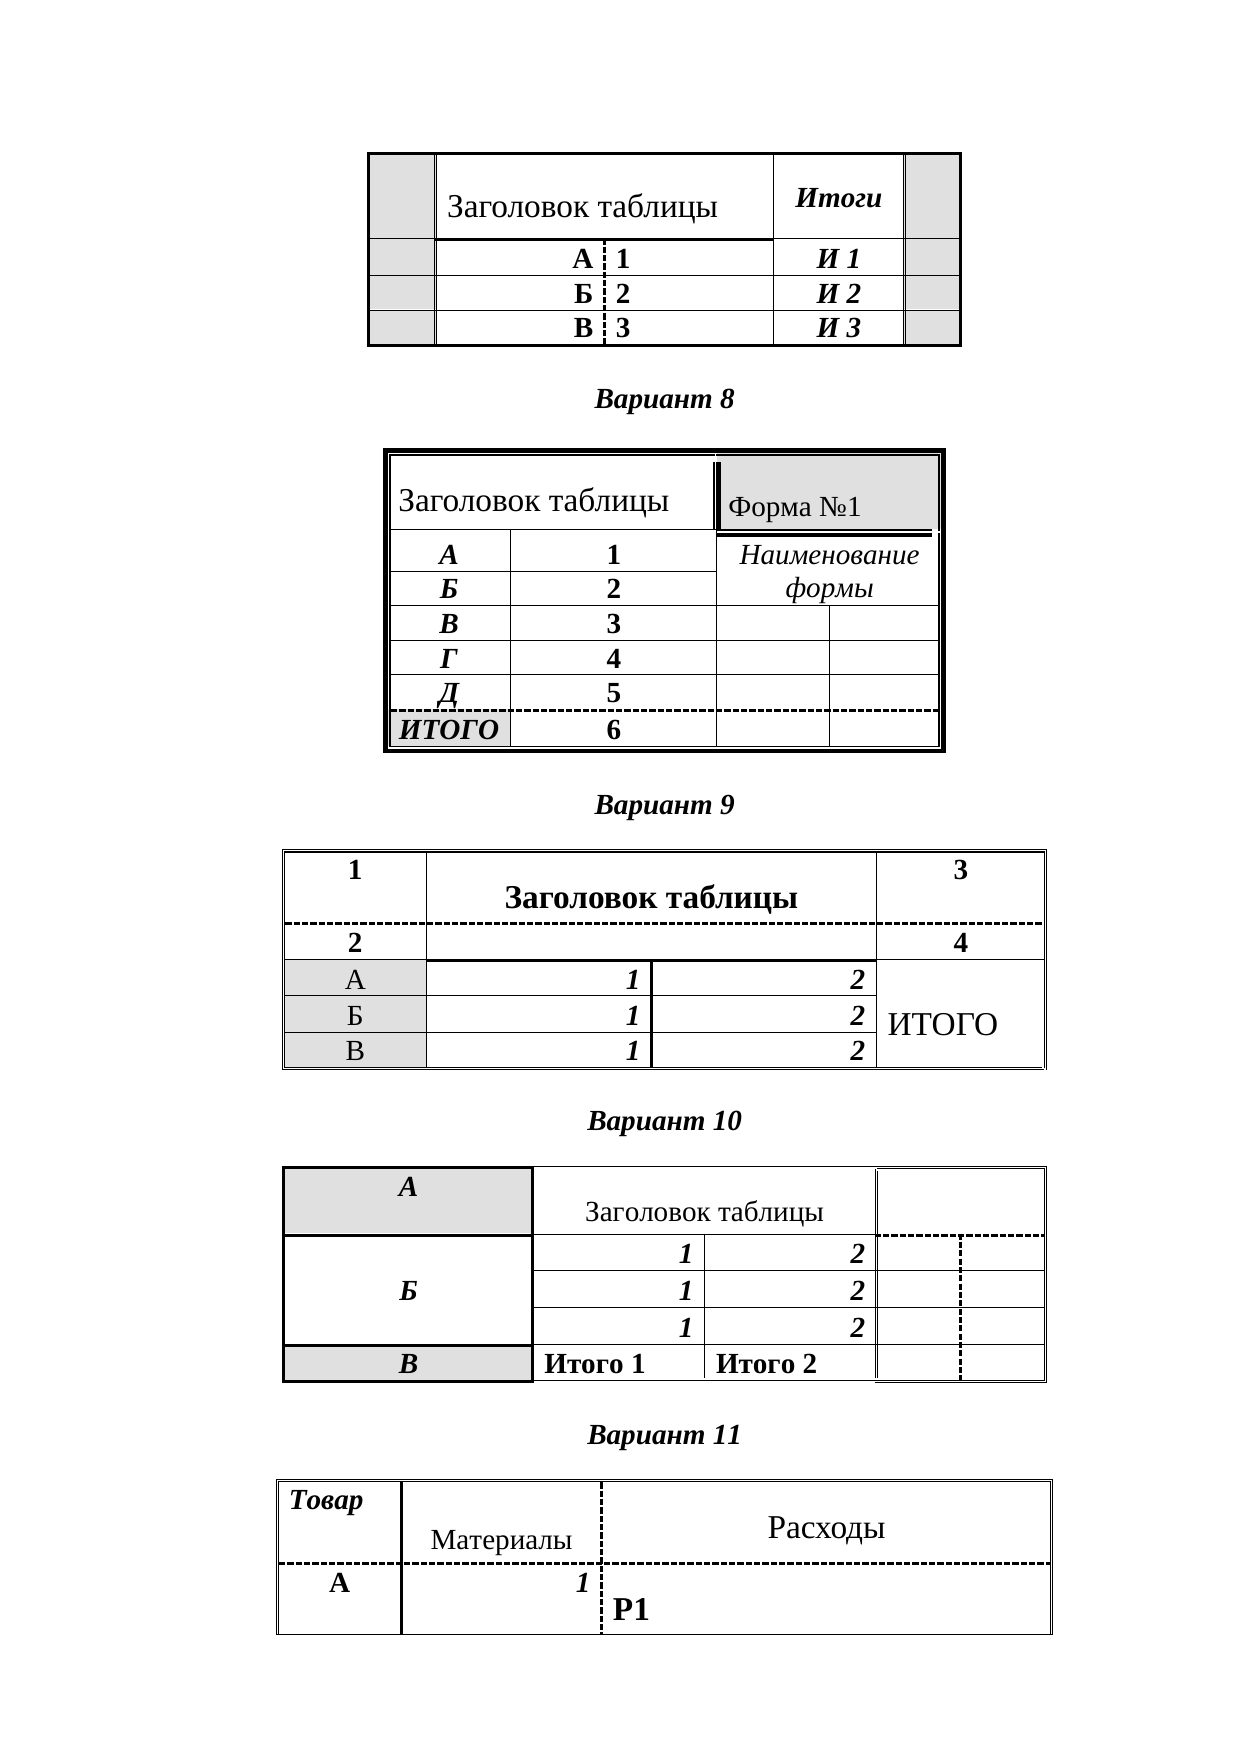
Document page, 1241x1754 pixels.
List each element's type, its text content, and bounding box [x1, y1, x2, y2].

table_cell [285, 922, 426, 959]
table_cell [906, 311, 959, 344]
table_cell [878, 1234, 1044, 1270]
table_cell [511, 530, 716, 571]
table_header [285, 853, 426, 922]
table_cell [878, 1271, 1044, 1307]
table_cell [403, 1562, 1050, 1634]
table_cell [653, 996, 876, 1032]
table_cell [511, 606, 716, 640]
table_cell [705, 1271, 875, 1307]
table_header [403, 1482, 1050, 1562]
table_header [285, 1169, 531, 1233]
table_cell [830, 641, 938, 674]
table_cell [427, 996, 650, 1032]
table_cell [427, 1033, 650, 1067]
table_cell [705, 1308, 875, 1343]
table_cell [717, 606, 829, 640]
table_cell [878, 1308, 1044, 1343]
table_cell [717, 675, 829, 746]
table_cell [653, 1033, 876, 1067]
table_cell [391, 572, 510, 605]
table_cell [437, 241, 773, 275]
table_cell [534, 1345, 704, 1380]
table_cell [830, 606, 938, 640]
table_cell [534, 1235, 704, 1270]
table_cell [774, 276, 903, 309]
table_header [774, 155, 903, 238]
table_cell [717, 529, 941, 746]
text Вариант 10 [177, 1103, 1152, 1137]
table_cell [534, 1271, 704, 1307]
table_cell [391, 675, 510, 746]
text Вариант 11 [177, 1417, 1152, 1450]
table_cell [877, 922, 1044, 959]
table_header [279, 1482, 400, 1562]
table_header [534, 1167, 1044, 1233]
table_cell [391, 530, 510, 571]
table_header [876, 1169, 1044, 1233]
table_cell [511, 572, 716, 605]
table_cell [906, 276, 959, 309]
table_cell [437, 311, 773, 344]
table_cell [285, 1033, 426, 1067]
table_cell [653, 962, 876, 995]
text Вариант 8 [177, 381, 1152, 414]
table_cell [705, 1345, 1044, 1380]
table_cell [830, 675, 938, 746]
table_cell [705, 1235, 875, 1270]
text Вариант 9 [177, 787, 1152, 821]
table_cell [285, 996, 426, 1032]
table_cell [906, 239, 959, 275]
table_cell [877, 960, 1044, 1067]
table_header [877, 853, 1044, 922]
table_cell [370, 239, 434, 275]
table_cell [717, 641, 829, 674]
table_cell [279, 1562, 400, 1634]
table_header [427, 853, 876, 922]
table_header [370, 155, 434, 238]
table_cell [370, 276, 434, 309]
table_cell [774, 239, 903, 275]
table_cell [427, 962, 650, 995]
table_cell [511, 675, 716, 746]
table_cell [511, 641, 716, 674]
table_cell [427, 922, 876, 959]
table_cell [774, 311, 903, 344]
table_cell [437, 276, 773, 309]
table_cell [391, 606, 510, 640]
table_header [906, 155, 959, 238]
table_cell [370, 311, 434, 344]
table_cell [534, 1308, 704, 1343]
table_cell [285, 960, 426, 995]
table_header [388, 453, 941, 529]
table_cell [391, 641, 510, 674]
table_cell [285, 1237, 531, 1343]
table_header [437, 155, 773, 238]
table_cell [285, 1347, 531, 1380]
